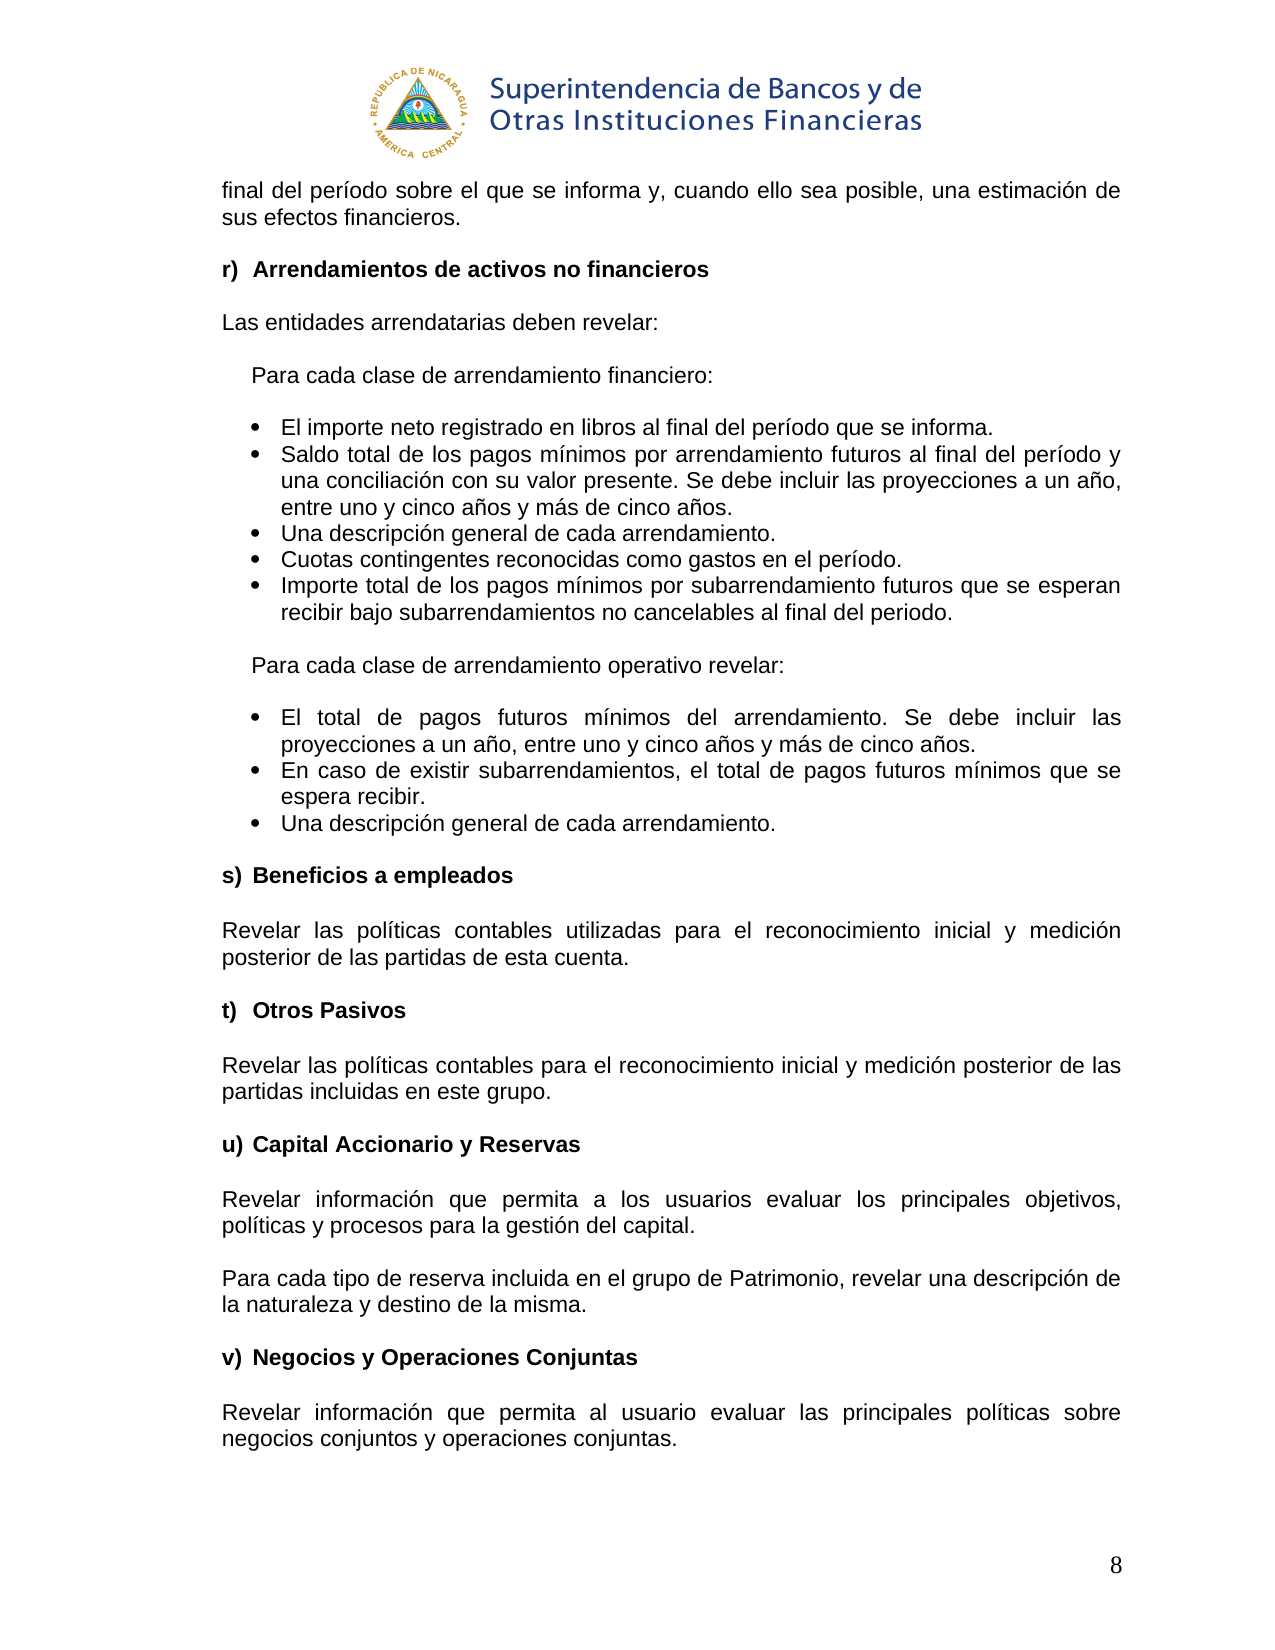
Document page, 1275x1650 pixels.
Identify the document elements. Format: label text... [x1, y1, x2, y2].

picture [357, 56, 942, 169]
text Revelar información que permita a los usuarios evaluar los principales objetivos, políticas y procesos para la gestión del capital. [222, 1186, 1122, 1238]
list Arrendamientos de activos no financieros [222, 256, 1122, 283]
list Negocios y Operaciones Conjuntas [222, 1344, 1122, 1370]
list Capital Accionario y Reservas [222, 1131, 1122, 1157]
list Saldo total de los pagos mínimos por arrendamiento futuros al final del período y una conciliación con su valor presente. Se debe incluir las proyecciones a un año, entre uno y cinco años y más de cinco años. [251, 441, 1122, 520]
list Para cada clase de arrendamiento financiero: [251, 362, 1122, 388]
list Una descripción general de cada arrendamiento. [251, 520, 1122, 546]
text Revelar las políticas contables para el reconocimiento inicial y medición posterior de las partidas incluidas en este grupo. [222, 1052, 1122, 1104]
list Una descripción general de cada arrendamiento. [251, 810, 1122, 836]
list Cuotas contingentes reconocidas como gastos en el período. [251, 546, 1122, 572]
text Las entidades arrendatarias deben revelar: [222, 309, 1122, 335]
text Para cada tipo de reserva incluida en el grupo de Patrimonio, revelar una descripción de la naturaleza y destino de la misma. [222, 1265, 1122, 1318]
list El total de pagos futuros mínimos del arrendamiento. Se debe incluir las proyecciones a un año, entre uno y cinco años y más de cinco años. [251, 704, 1122, 757]
text Revelar las políticas contables utilizadas para el reconocimiento inicial y medición posterior de las partidas de esta cuenta. [222, 917, 1122, 970]
list Otros Pasivos [222, 997, 1122, 1023]
list El importe neto registrado en libros al final del período que se informa. [251, 414, 1122, 441]
list Importe total de los pagos mínimos por subarrendamiento futuros que se esperan recibir bajo subarrendamientos no cancelables al final del periodo. [251, 572, 1122, 625]
text Revelar información que permita al usuario evaluar las principales políticas sobre negocios conjuntos y operaciones conjuntas. [222, 1399, 1122, 1452]
text Para cada clase de arrendamiento operativo revelar: [177, 652, 1122, 678]
list En caso de existir subarrendamientos, el total de pagos futuros mínimos que se espera recibir. [251, 757, 1122, 810]
list Beneficios a empleados [222, 862, 1122, 889]
